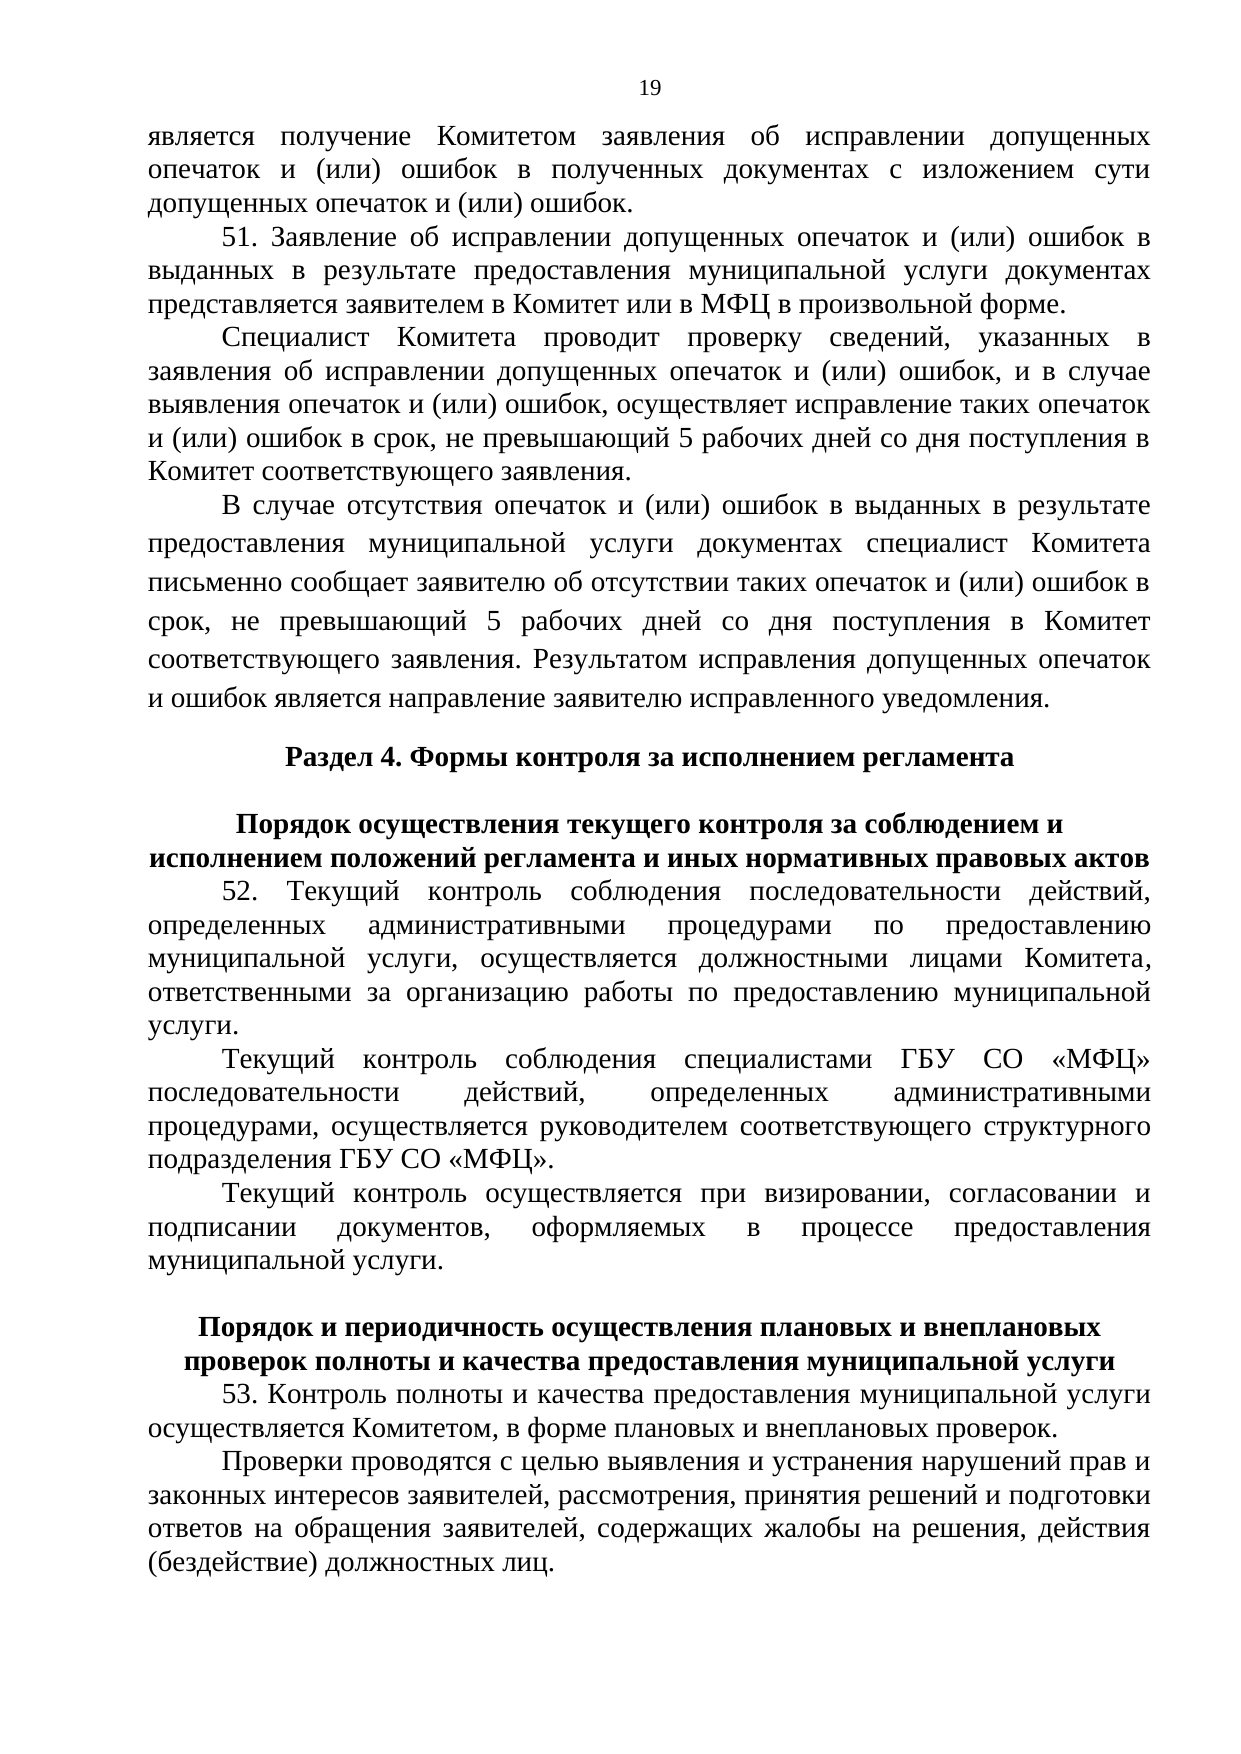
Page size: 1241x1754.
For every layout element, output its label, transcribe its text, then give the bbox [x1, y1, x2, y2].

text Порядок и периодичность осуществления плановых и внеплановых проверок полноты и качества предоставления муниципальной услуги [148, 1309, 1152, 1376]
text Порядок осуществления текущего контроля за соблюдением и исполнением положений регламента и иных нормативных правовых актов [148, 806, 1152, 873]
text Проверки проводятся с целью выявления и устранения нарушений прав и законных интересов заявителей, рассмотрения, принятия решений и подготовки ответов на обращения заявителей, содержащих жалобы на решения, действия (бездействие) должностных лиц. [148, 1443, 1152, 1578]
text 53. Контроль полноты и качества предоставления муниципальной услуги осуществляется Комитетом, в форме плановых и внеплановых проверок. [148, 1376, 1152, 1443]
text Специалист Комитета проводит проверку сведений, указанных в заявления об исправлении допущенных опечаток и (или) ошибок, и в случае выявления опечаток и (или) ошибок, осуществляет исправление таких опечаток и (или) ошибок в срок, не превышающий 5 рабочих дней со дня поступления в Комитет соответствующего заявления. [148, 319, 1152, 487]
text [148, 118, 1152, 219]
text В случае отсутствия опечаток и (или) ошибок в выданных в результате предоставления муниципальной услуги документах специалист Комитета письменно сообщает заявителю об отсутствии таких опечаток и (или) ошибок в срок, не превышающий 5 рабочих дней со дня поступления в Комитет соответствующего заявления. Результатом исправления допущенных опечаток и ошибок является направление заявителю исправленного уведомления. [148, 487, 1152, 713]
text 51. Заявление об исправлении допущенных опечаток и (или) ошибок в выданных в результате предоставления муниципальной услуги документах представляется заявителем в Комитет или в МФЦ в произвольной форме. [148, 219, 1152, 319]
text Раздел 4. Формы контроля за исполнением регламента [148, 739, 1152, 773]
text Текущий контроль соблюдения специалистами ГБУ СО «МФЦ» последовательности действий, определенных административными процедурами, осуществляется руководителем соответствующего структурного подразделения ГБУ СО «МФЦ». [148, 1041, 1152, 1175]
text 52. Текущий контроль соблюдения последовательности действий, определенных административными процедурами по предоставлению муниципальной услуги, осуществляется должностными лицами Комитета, ответственными за организацию работы по предоставлению муниципальной услуги. [148, 873, 1152, 1041]
text Текущий контроль осуществляется при визировании, согласовании и подписании документов, оформляемых в процессе предоставления муниципальной услуги. [148, 1175, 1152, 1276]
